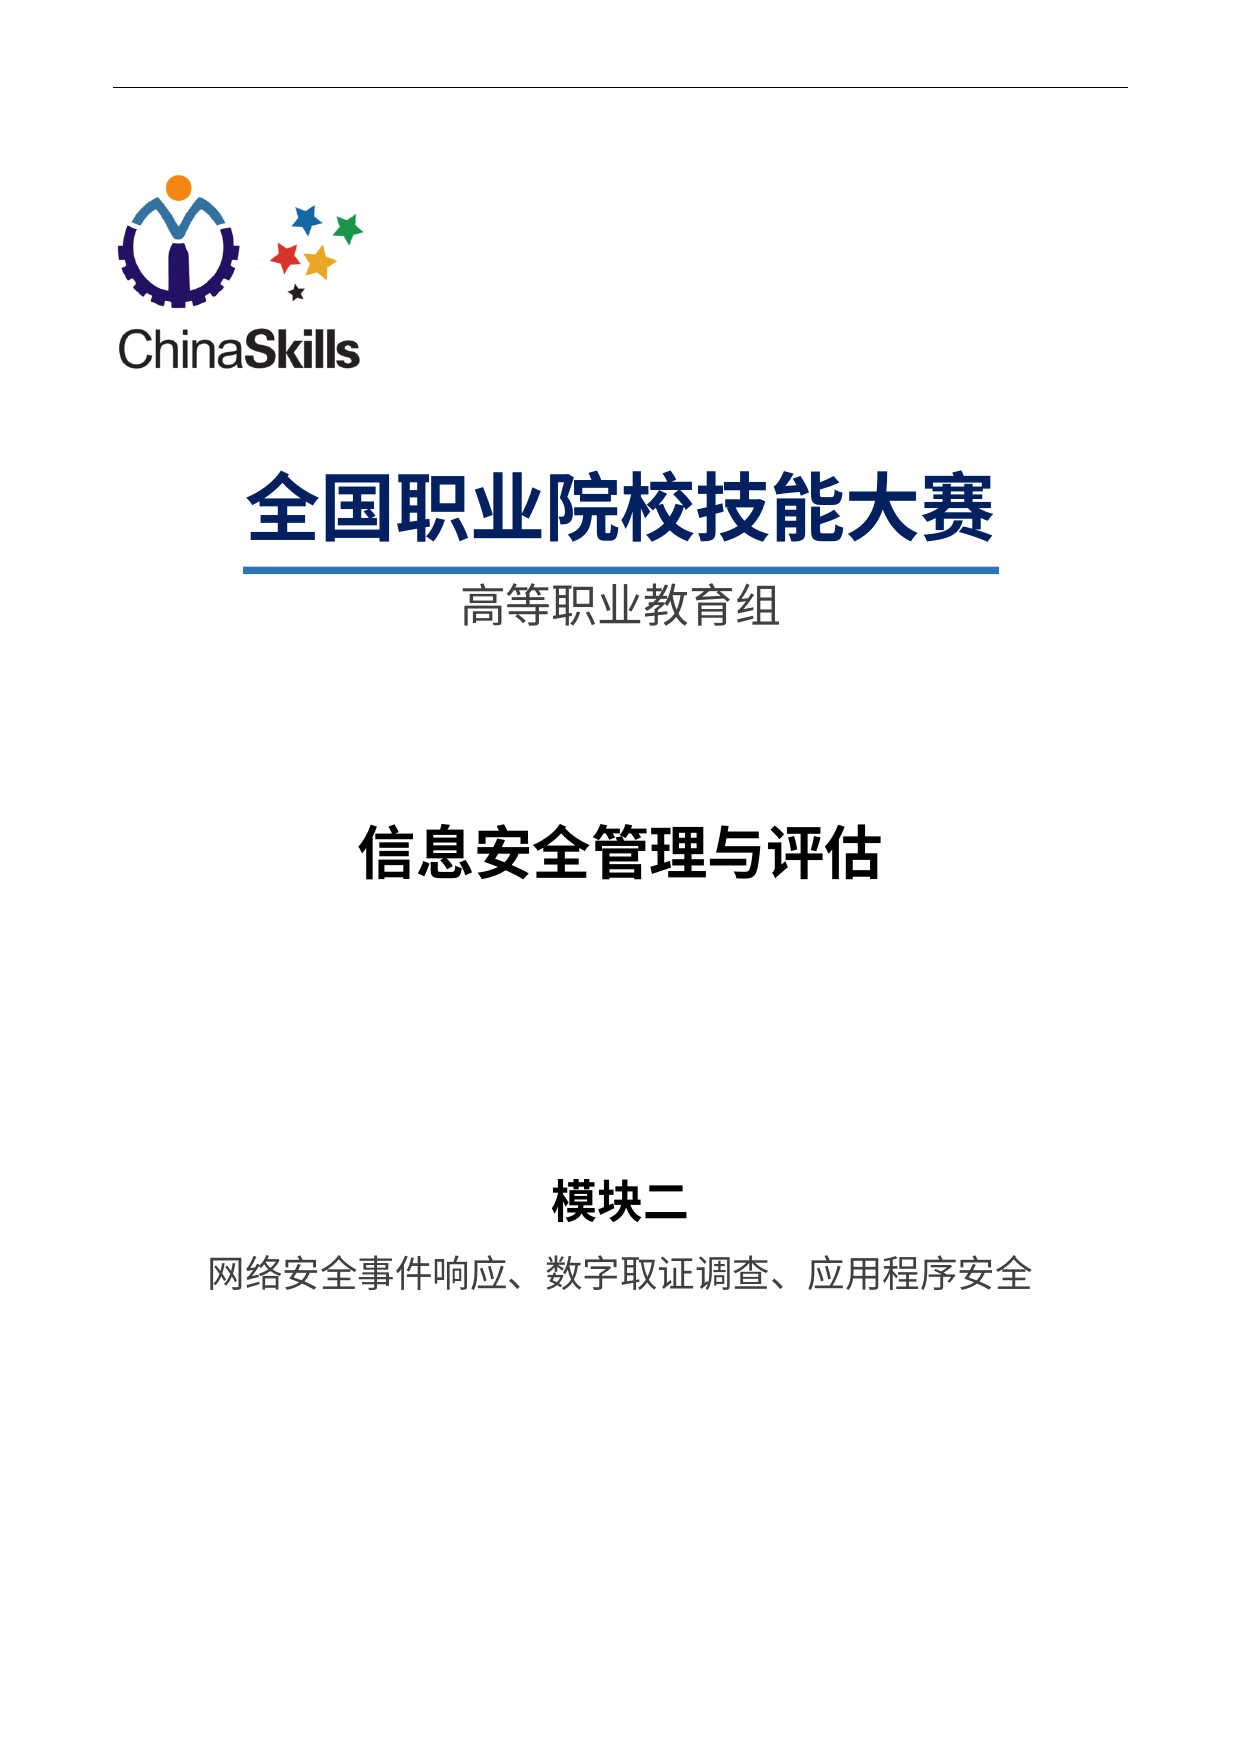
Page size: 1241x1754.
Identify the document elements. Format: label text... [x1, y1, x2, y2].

picture [112, 174, 364, 369]
text 网络安全事件响应、数字取证调查、应用程序安全 [112, 1244, 1128, 1298]
text 信息安全管理与评估 [112, 807, 1128, 892]
text 模块二 [112, 1165, 1128, 1231]
text 高等职业教育组 [112, 569, 1128, 635]
text 全国职业院校技能大赛 [112, 448, 1128, 557]
